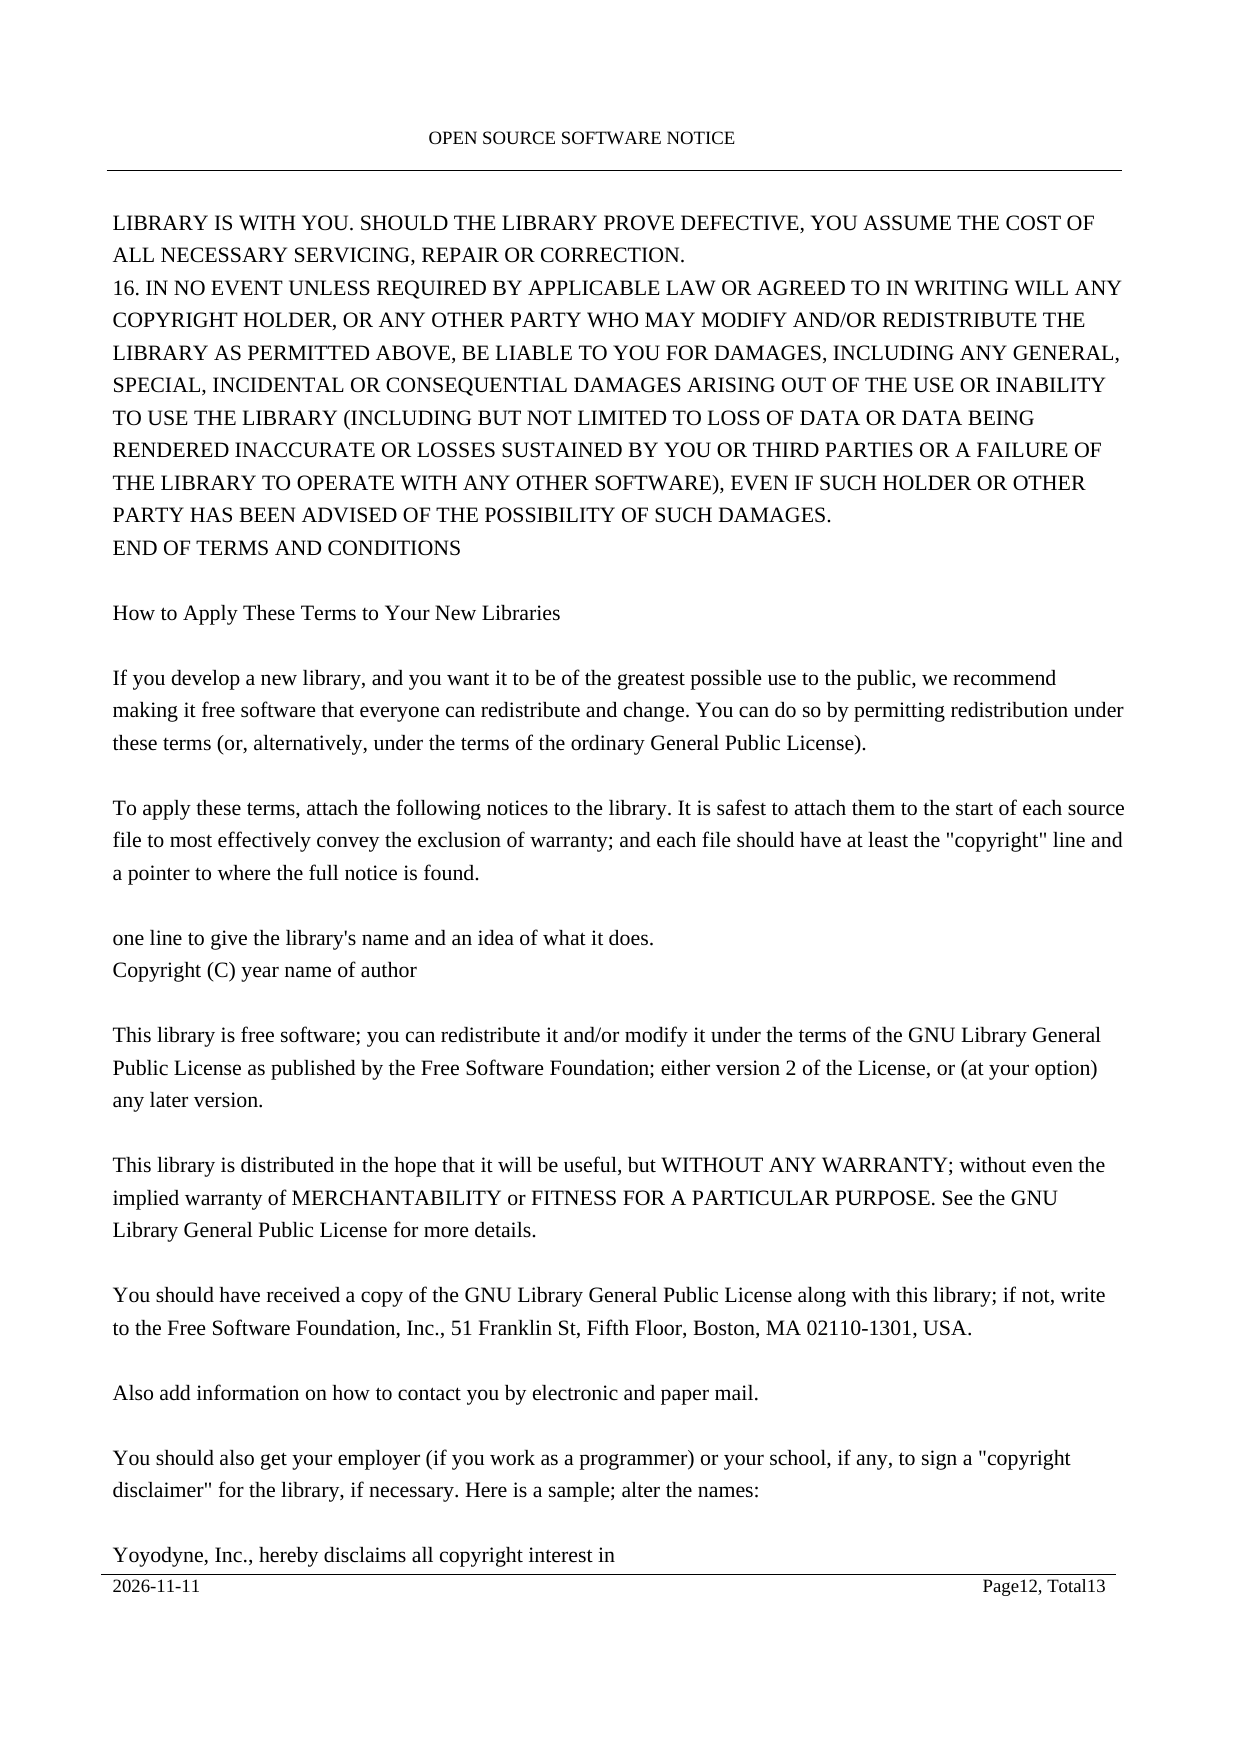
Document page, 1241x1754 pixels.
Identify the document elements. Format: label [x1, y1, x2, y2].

text [112, 206, 1128, 1571]
